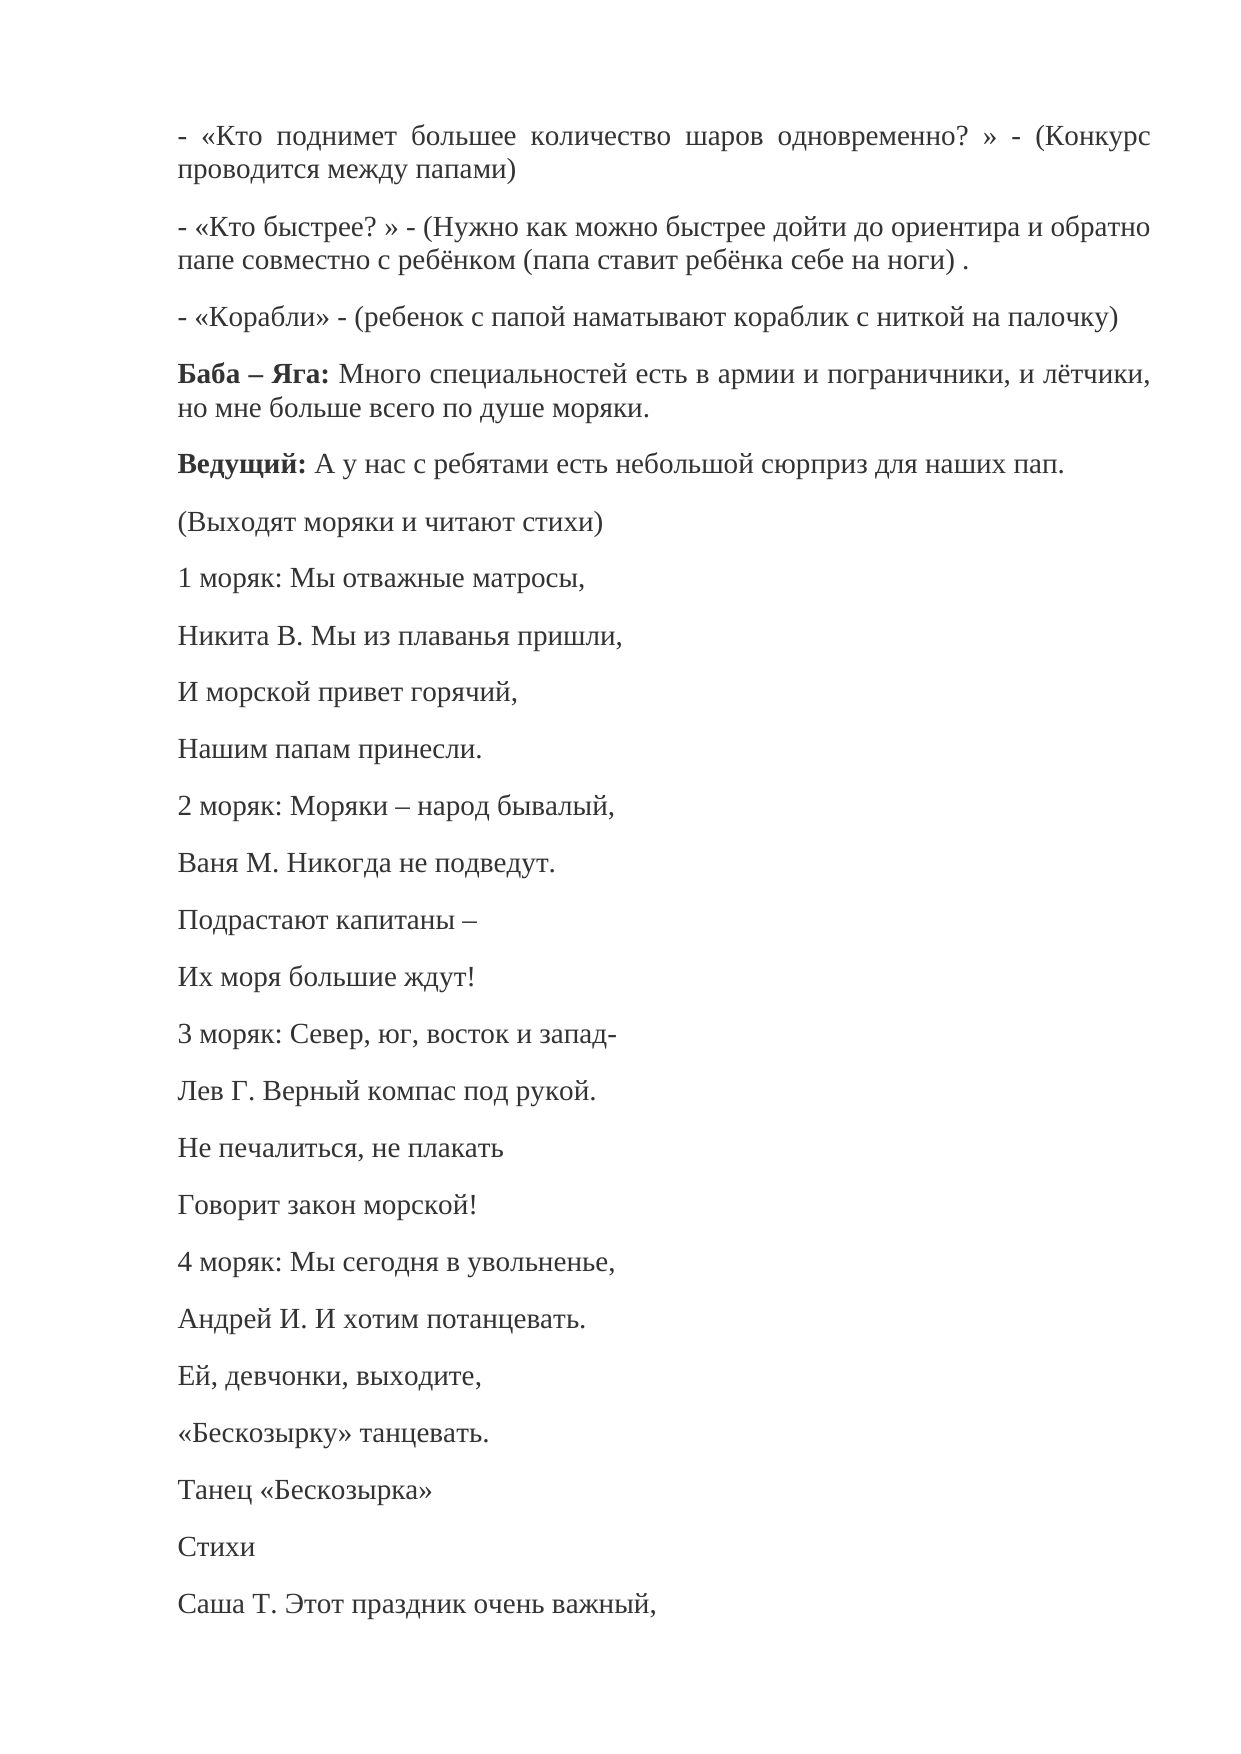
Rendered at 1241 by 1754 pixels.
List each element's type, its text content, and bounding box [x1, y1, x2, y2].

text Подрастают капитаны – [177, 902, 1152, 936]
text Никита В. Мы из плаванья пришли, [177, 618, 1152, 651]
text Саша Т. Этот праздник очень важный, [177, 1586, 1152, 1620]
text 1 моряк: Мы отважные матросы, [177, 561, 1152, 594]
text Их моря большие ждут! [177, 959, 1152, 993]
text И морской привет горячий, [177, 674, 1152, 708]
text Ведущий: А у нас с ребятами есть небольшой сюрприз для наших пап. [177, 447, 1152, 480]
text Танец «Бескозырка» [177, 1472, 1152, 1506]
text - «Кто быстрее? » - (Нужно как можно быстрее дойти до ориентира и обратно папе совместно с ребёнком (папа ставит ребёнка себе на ноги) . [177, 209, 1152, 276]
text 4 моряк: Мы сегодня в увольненье, [177, 1244, 1152, 1278]
text Не печалиться, не плакать [177, 1130, 1152, 1164]
text Стихи [177, 1529, 1152, 1563]
text Лев Г. Верный компас под рукой. [177, 1073, 1152, 1107]
text Андрей И. И хотим потанцевать. [177, 1301, 1152, 1335]
text - «Кто поднимет большее количество шаров одновременно? » - (Конкурс проводится между папами) [177, 118, 1152, 185]
text «Бескозырку» танцевать. [177, 1415, 1152, 1449]
text 3 моряк: Север, юг, восток и запад- [177, 1016, 1152, 1050]
text - «Корабли» - (ребенок с папой наматывают кораблик с ниткой на палочку) [177, 299, 1152, 333]
text 2 моряк: Моряки – народ бывалый, [177, 788, 1152, 822]
text Говорит закон морской! [177, 1187, 1152, 1221]
text Ваня М. Никогда не подведут. [177, 846, 1152, 879]
text (Выходят моряки и читают стихи) [177, 504, 1152, 537]
text Ей, девчонки, выходите, [177, 1358, 1152, 1392]
text Нашим папам принесли. [177, 732, 1152, 765]
text Баба – Яга: Много специальностей есть в армии и пограничники, и лётчики, но мне больше всего по душе моряки. [177, 356, 1152, 423]
